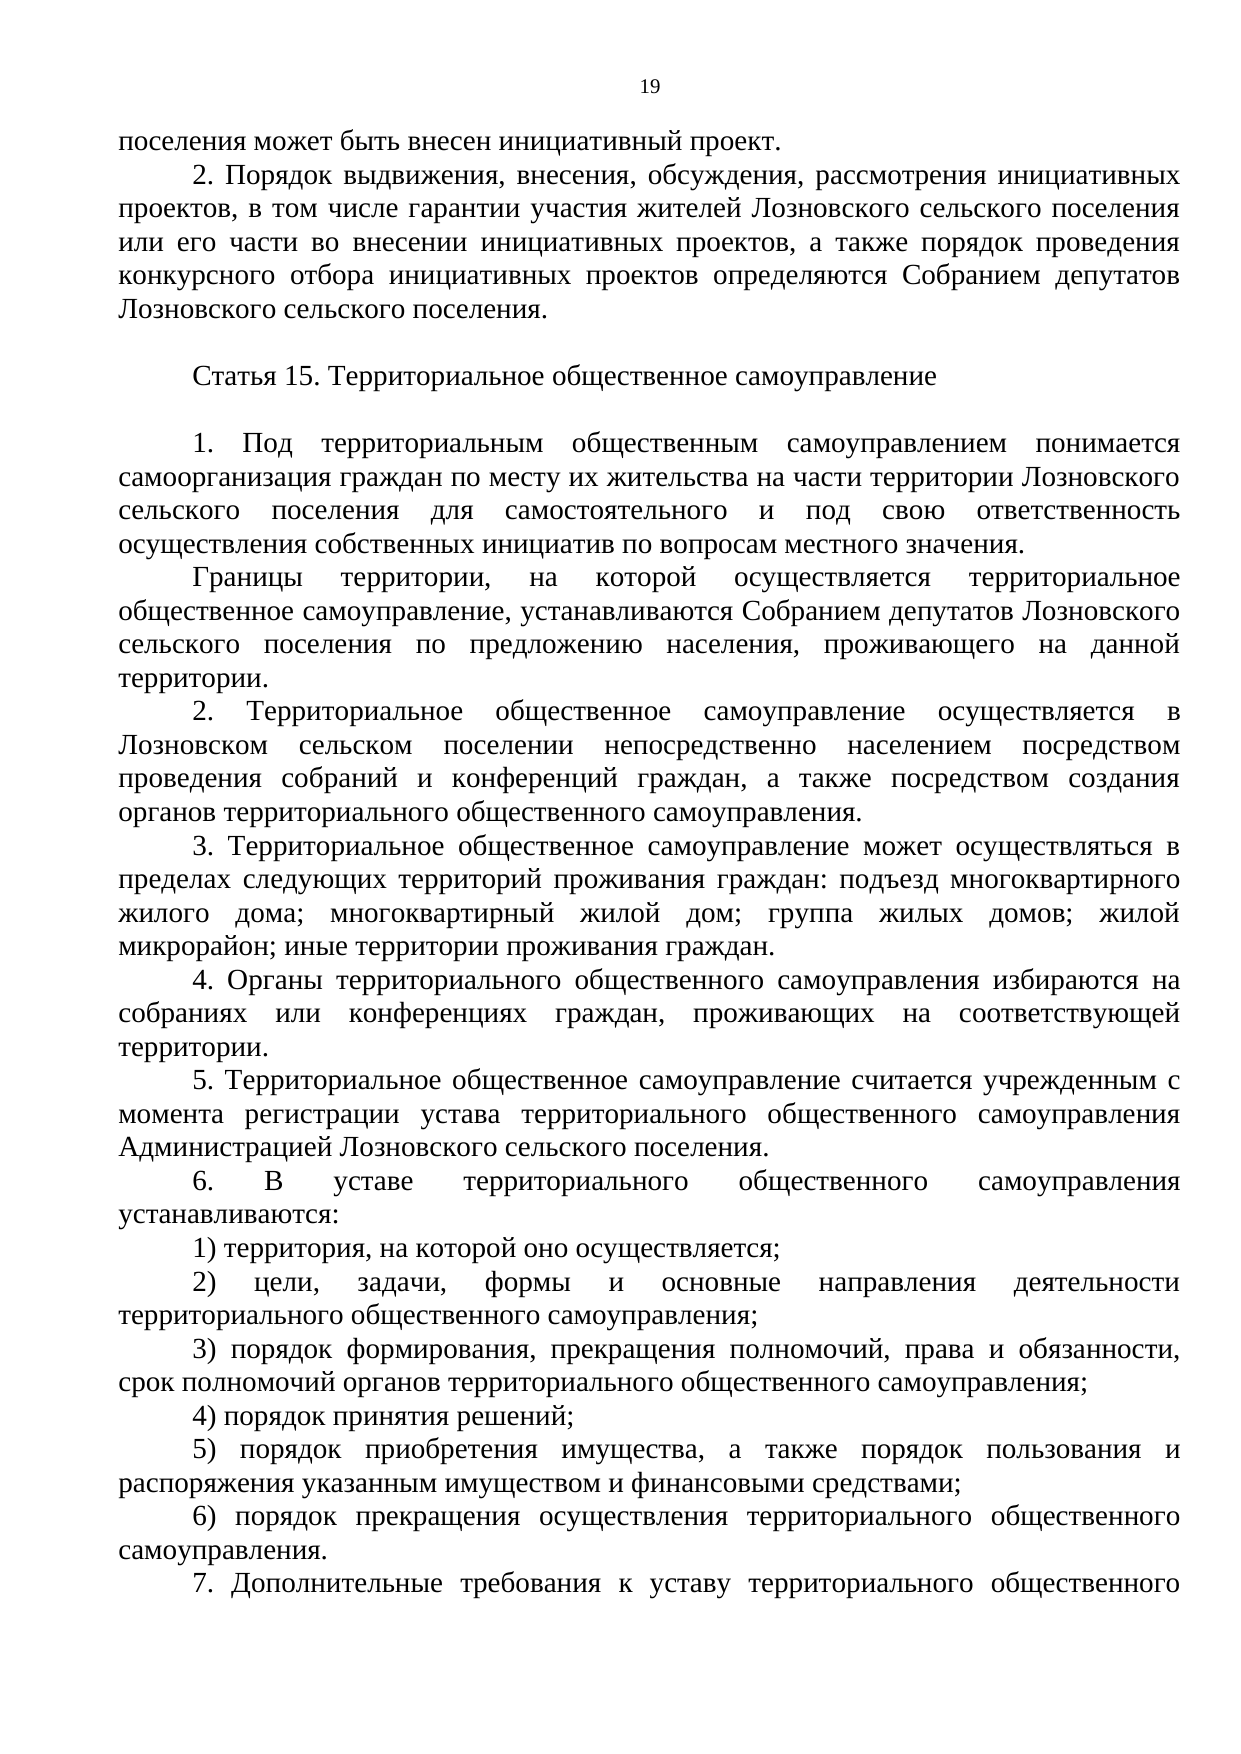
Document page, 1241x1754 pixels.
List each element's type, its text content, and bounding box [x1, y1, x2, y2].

text 2. Порядок выдвижения, внесения, обсуждения, рассмотрения инициативных проектов, в том числе гарантии участия жителей Лозновского сельского поселения или его части во внесении инициативных проектов, а также порядок проведения конкурсного отбора инициативных проектов определяются Собранием депутатов Лозновского сельского поселения. [118, 157, 1181, 324]
text 2) цели, задачи, формы и основные направления деятельности территориального общественного самоуправления; [118, 1264, 1181, 1331]
text 4) порядок принятия решений; [118, 1398, 1181, 1431]
text 2. Территориальное общественное самоуправление осуществляется в Лозновском сельском поселении непосредственно населением посредством проведения собраний и конференций граждан, а также посредством создания органов территориального общественного самоуправления. [118, 693, 1181, 828]
text 3) порядок формирования, прекращения полномочий, права и обязанности, срок полномочий органов территориального общественного самоуправления; [118, 1331, 1181, 1398]
text 4. Органы территориального общественного самоуправления избираются на собраниях или конференциях граждан, проживающих на соответствующей территории. [118, 962, 1181, 1062]
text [118, 123, 1181, 157]
text 1. Под территориальным общественным самоуправлением понимается самоорганизация граждан по месту их жительства на части территории Лозновского сельского поселения для самостоятельного и под свою ответственность осуществления собственных инициатив по вопросам местного значения. [118, 425, 1181, 559]
text 1) территория, на которой оно осуществляется; [118, 1230, 1181, 1264]
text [118, 1566, 1181, 1599]
text 5) порядок приобретения имущества, а также порядок пользования и распоряжения указанным имуществом и финансовыми средствами; [118, 1431, 1181, 1498]
text 5. Территориальное общественное самоуправление считается учрежденным с момента регистрации устава территориального общественного самоуправления Администрацией Лозновского сельского поселения. [118, 1062, 1181, 1163]
text 6) порядок прекращения осуществления территориального общественного самоуправления. [118, 1498, 1181, 1566]
text Статья 15. Территориальное общественное самоуправление [118, 358, 1181, 392]
text Границы территории, на которой осуществляется территориальное общественное самоуправление, устанавливаются Собранием депутатов Лозновского сельского поселения по предложению населения, проживающего на данной территории. [118, 559, 1181, 693]
text 3. Территориальное общественное самоуправление может осуществляться в пределах следующих территорий проживания граждан: подъезд многоквартирного жилого дома; многоквартирный жилой дом; группа жилых домов; жилой микрорайон; иные территории проживания граждан. [118, 828, 1181, 962]
text 6. В уставе территориального общественного самоуправления устанавливаются: [118, 1163, 1181, 1230]
